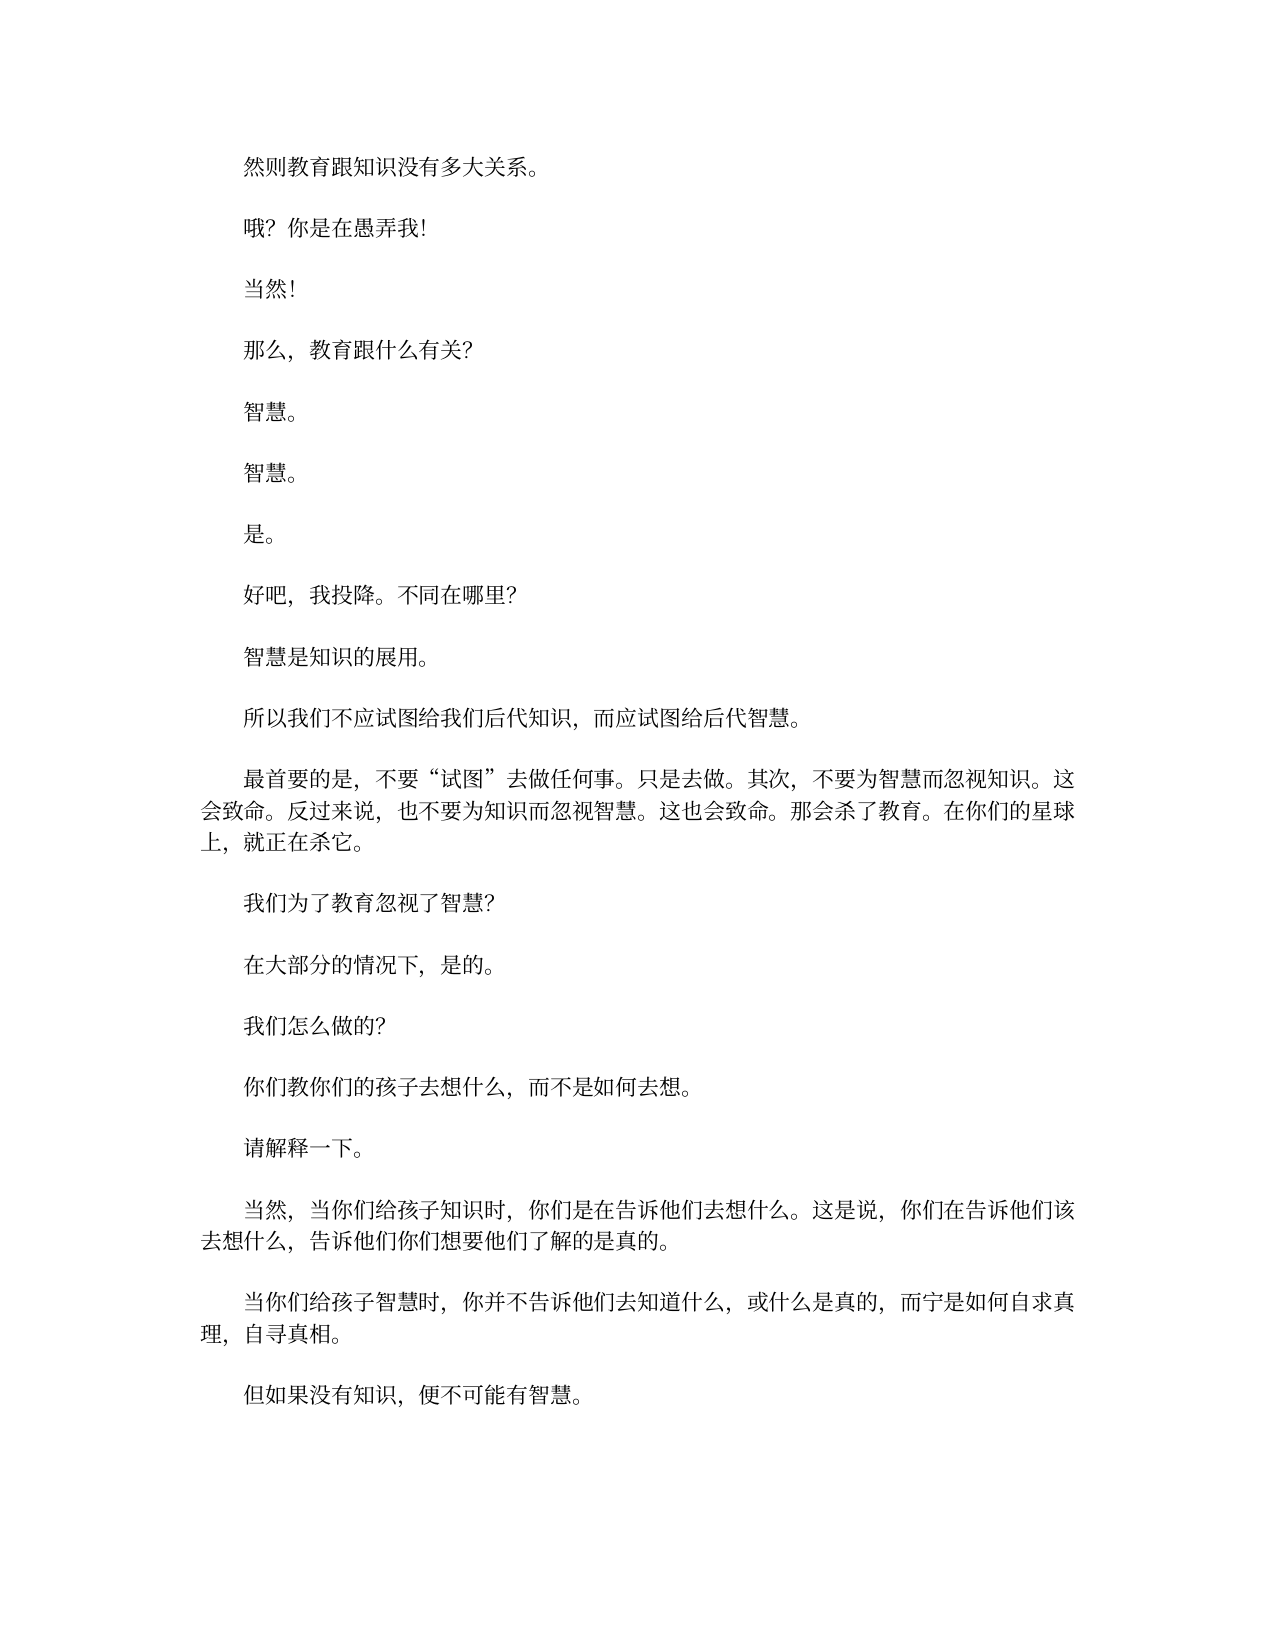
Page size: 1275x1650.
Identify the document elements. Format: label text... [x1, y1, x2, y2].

text 哦？你是在愚弄我！ [200, 211, 1075, 243]
text 然则教育跟知识没有多大关系。 [200, 150, 1075, 181]
text 所以我们不应试图给我们后代知识，而应试图给后代智慧。 [200, 701, 1075, 733]
text 在大部分的情况下，是的。 [200, 948, 1075, 979]
text 你们教你们的孩子去想什么，而不是如何去想。 [200, 1070, 1075, 1102]
text 智慧。 [200, 395, 1075, 426]
text 我们怎么做的？ [200, 1009, 1075, 1041]
text 那么，教育跟什么有关？ [200, 334, 1075, 365]
text 但如果没有知识，便不可能有智慧。 [200, 1378, 1075, 1410]
text 我们为了教育忽视了智慧？ [200, 887, 1075, 918]
text 智慧。 [200, 456, 1075, 488]
text 是。 [200, 517, 1075, 549]
text 最首要的是，不要“试图”去做任何事。只是去做。其次，不要为智慧而忽视知识。这会致命。反过来说，也不要为知识而忽视智慧。这也会致命。那会杀了教育。在你们的星球上，就正在杀它。 [200, 762, 1075, 857]
text 当然！ [200, 272, 1075, 304]
text 当然，当你们给孩子知识时，你们是在告诉他们去想什么。这是说，你们在告诉他们该去想什么，告诉他们你们想要他们了解的是真的。 [200, 1193, 1075, 1256]
text 请解释一下。 [200, 1132, 1075, 1163]
text 当你们给孩子智慧时，你并不告诉他们去知道什么，或什么是真的，而宁是如何自求真理，自寻真相。 [200, 1286, 1075, 1348]
text 智慧是知识的展用。 [200, 640, 1075, 671]
text 好吧，我投降。不同在哪里？ [200, 579, 1075, 610]
